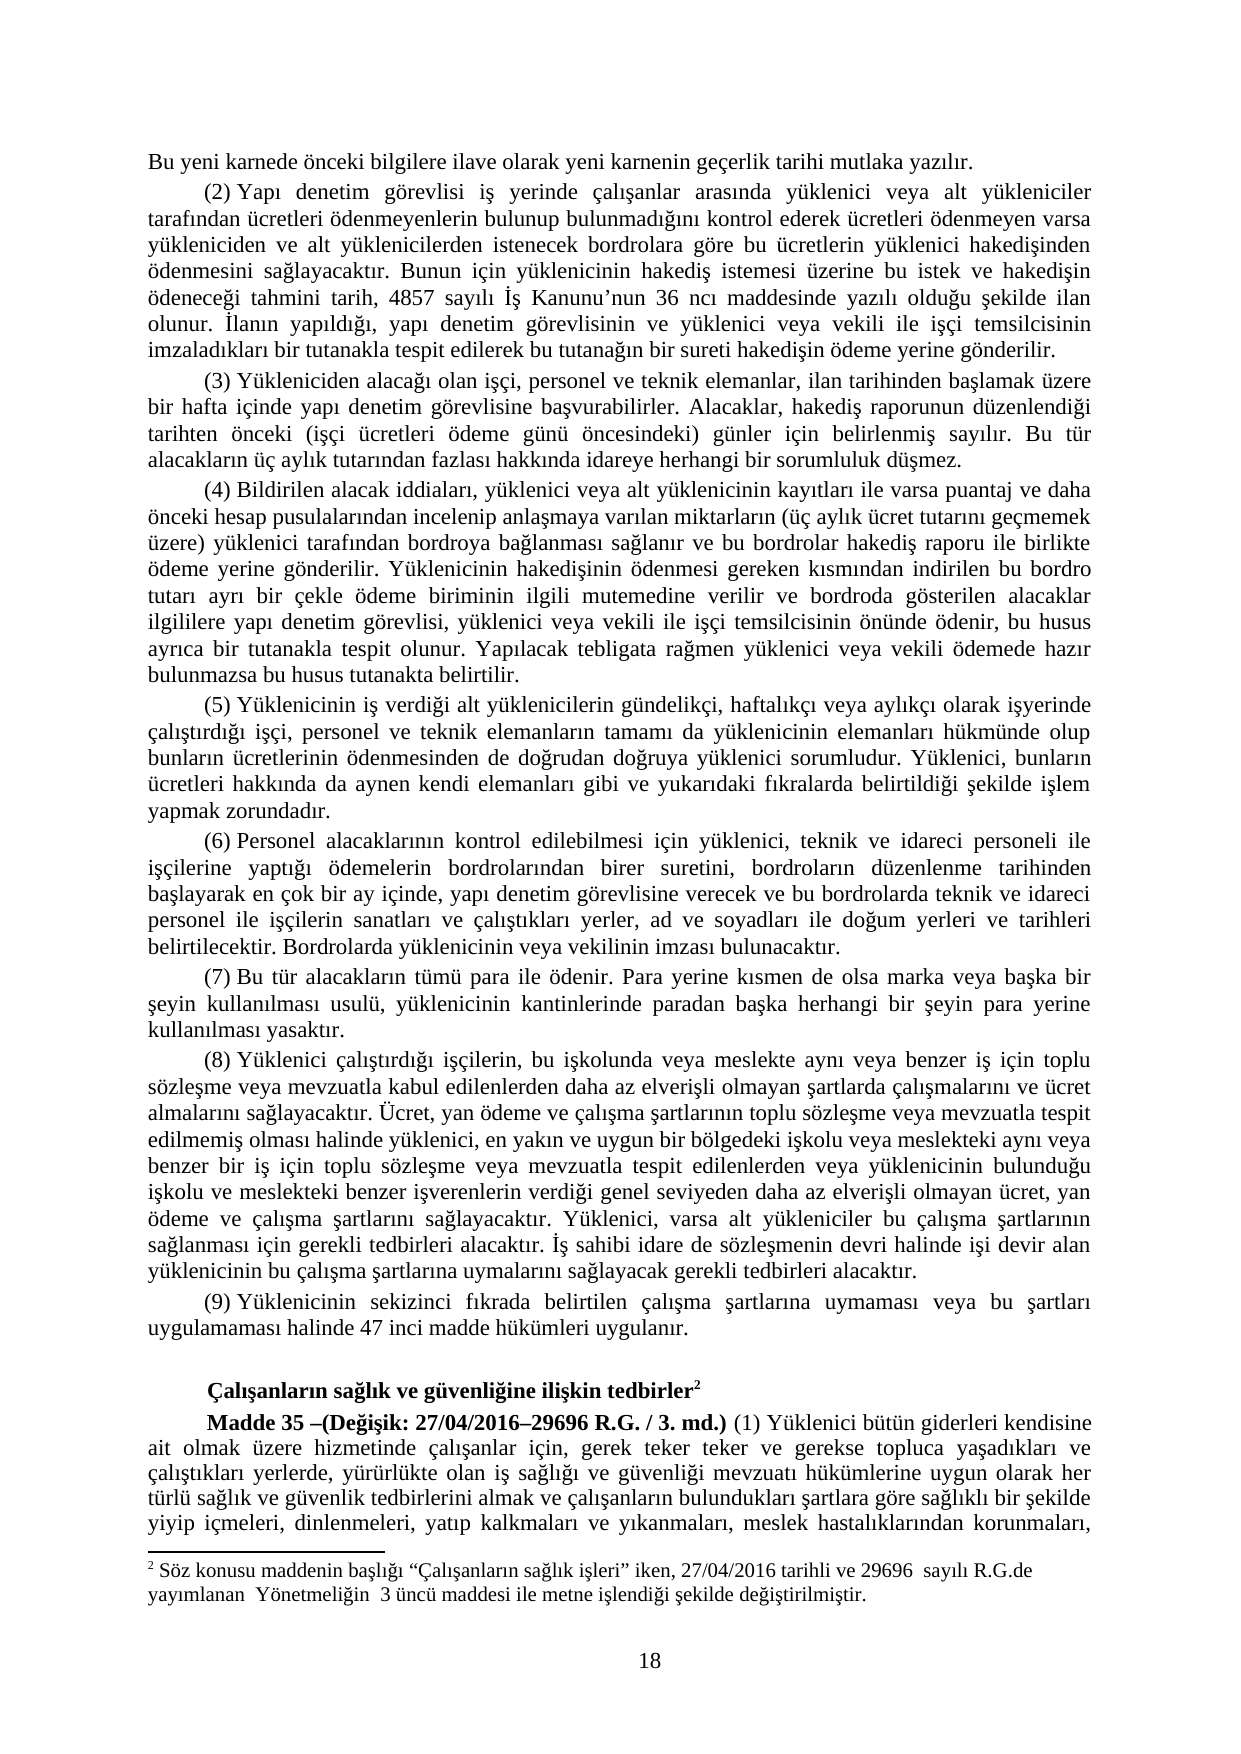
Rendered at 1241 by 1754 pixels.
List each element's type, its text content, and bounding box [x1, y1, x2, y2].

text (4) Bildirilen alacak iddiaları, yüklenici veya alt yüklenicinin kayıtları ile varsa puantaj ve daha önceki hesap pusulalarından incelenip anlaşmaya varılan miktarların (üç aylık ücret tutarını geçmemek üzere) yüklenici tarafından bordroya bağlanması sağlanır ve bu bordrolar hakediş raporu ile birlikte ödeme yerine gönderilir. Yüklenicinin hakedişinin ödenmesi gereken kısmından indirilen bu bordro tutarı ayrı bir çekle ödeme biriminin ilgili mutemedine verilir ve bordroda gösterilen alacaklar ilgililere yapı denetim görevlisi, yüklenici veya vekili ile işçi temsilcisinin önünde ödenir, bu husus ayrıca bir tutanakla tespit olunur. Yapılacak tebligata rağmen yüklenici veya vekili ödemede hazır bulunmazsa bu husus tutanakta belirtilir. [148, 476, 1092, 687]
text (3) Yükleniciden alacağı olan işçi, personel ve teknik elemanlar, ilan tarihinden başlamak üzere bir hafta içinde yapı denetim görevlisine başvurabilirler. Alacaklar, hakediş raporunun düzenlendiği tarihten önceki (işçi ücretleri ödeme günü öncesindeki) günler için belirlenmiş sayılır. Bu tür alacakların üç aylık tutarından fazlası hakkında idareye herhangi bir sorumluluk düşmez. [148, 367, 1092, 472]
text Çalışanların sağlık ve güvenliğine ilişkin tedbirler [148, 1377, 1092, 1404]
text (5) Yüklenicinin iş verdiği alt yüklenicilerin gündelikçi, haftalıkçı veya aylıkçı olarak işyerinde çalıştırdığı işçi, personel ve teknik elemanların tamamı da yüklenicinin elemanları hükmünde olup bunların ücretlerinin ödenmesinden de doğrudan doğruya yüklenici sorumludur. Yüklenici, bunların ücretleri hakkında da aynen kendi elemanları gibi ve yukarıdaki fıkralarda belirtildiği şekilde işlem yapmak zorundadır. [148, 691, 1092, 823]
text (2) Yapı denetim görevlisi iş yerinde çalışanlar arasında yüklenici veya alt yükleniciler tarafından ücretleri ödenmeyenlerin bulunup bulunmadığını kontrol ederek ücretleri ödenmeyen varsa yükleniciden ve alt yüklenicilerden istenecek bordrolara göre bu ücretlerin yüklenici hakedişinden ödenmesini sağlayacaktır. Bunun için yüklenicinin hakediş istemesi üzerine bu istek ve hakedişin ödeneceği tahmini tarih, 4857 sayılı İş Kanunu’nun 36 ncı maddesinde yazılı olduğu şekilde ilan olunur. İlanın yapıldığı, yapı denetim görevlisinin ve yüklenici veya vekili ile işçi temsilcisinin imzaladıkları bir tutanakla tespit edilerek bu tutanağın bir sureti hakedişin ödeme yerine gönderilir. [148, 178, 1092, 363]
text (7) Bu tür alacakların tümü para ile ödenir. Para yerine kısmen de olsa marka veya başka bir şeyin kullanılması usulü, yüklenicinin kantinlerinde paradan başka herhangi bir şeyin para yerine kullanılması yasaktır. [148, 963, 1092, 1042]
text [148, 1410, 1092, 1535]
text (9) Yüklenicinin sekizinci fıkrada belirtilen çalışma şartlarına uymaması veya bu şartları uygulamaması halinde 47 inci madde hükümleri uygulanır. [148, 1288, 1092, 1341]
text (8) Yüklenici çalıştırdığı işçilerin, bu işkolunda veya meslekte aynı veya benzer iş için toplu sözleşme veya mevzuatla kabul edilenlerden daha az elverişli olmayan şartlarda çalışmalarını ve ücret almalarını sağlayacaktır. Ücret, yan ödeme ve çalışma şartlarının toplu sözleşme veya mevzuatla tespit edilmemiş olması halinde yüklenici, en yakın ve uygun bir bölgedeki işkolu veya meslekteki aynı veya benzer bir iş için toplu sözleşme veya mevzuatla tespit edilenlerden veya yüklenicinin bulunduğu işkolu ve meslekteki benzer işverenlerin verdiği genel seviyeden daha az elverişli olmayan ücret, yan ödeme ve çalışma şartlarını sağlayacaktır. Yüklenici, varsa alt yükleniciler bu çalışma şartlarının sağlanması için gerekli tedbirleri alacaktır. İş sahibi idare de sözleşmenin devri halinde işi devir alan yüklenicinin bu çalışma şartlarına uymalarını sağlayacak gerekli tedbirleri alacaktır. [148, 1047, 1092, 1284]
text (6) Personel alacaklarının kontrol edilebilmesi için yüklenici, teknik ve idareci personeli ile işçilerine yaptığı ödemelerin bordrolarından birer suretini, bordroların düzenlenme tarihinden başlayarak en çok bir ay içinde, yapı denetim görevlisine verecek ve bu bordrolarda teknik ve idareci personel ile işçilerin sanatları ve çalıştıkları yerler, ad ve soyadları ile doğum yerleri ve tarihleri belirtilecektir. Bordrolarda yüklenicinin veya vekilinin imzası bulunacaktır. [148, 827, 1092, 959]
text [148, 148, 1092, 174]
